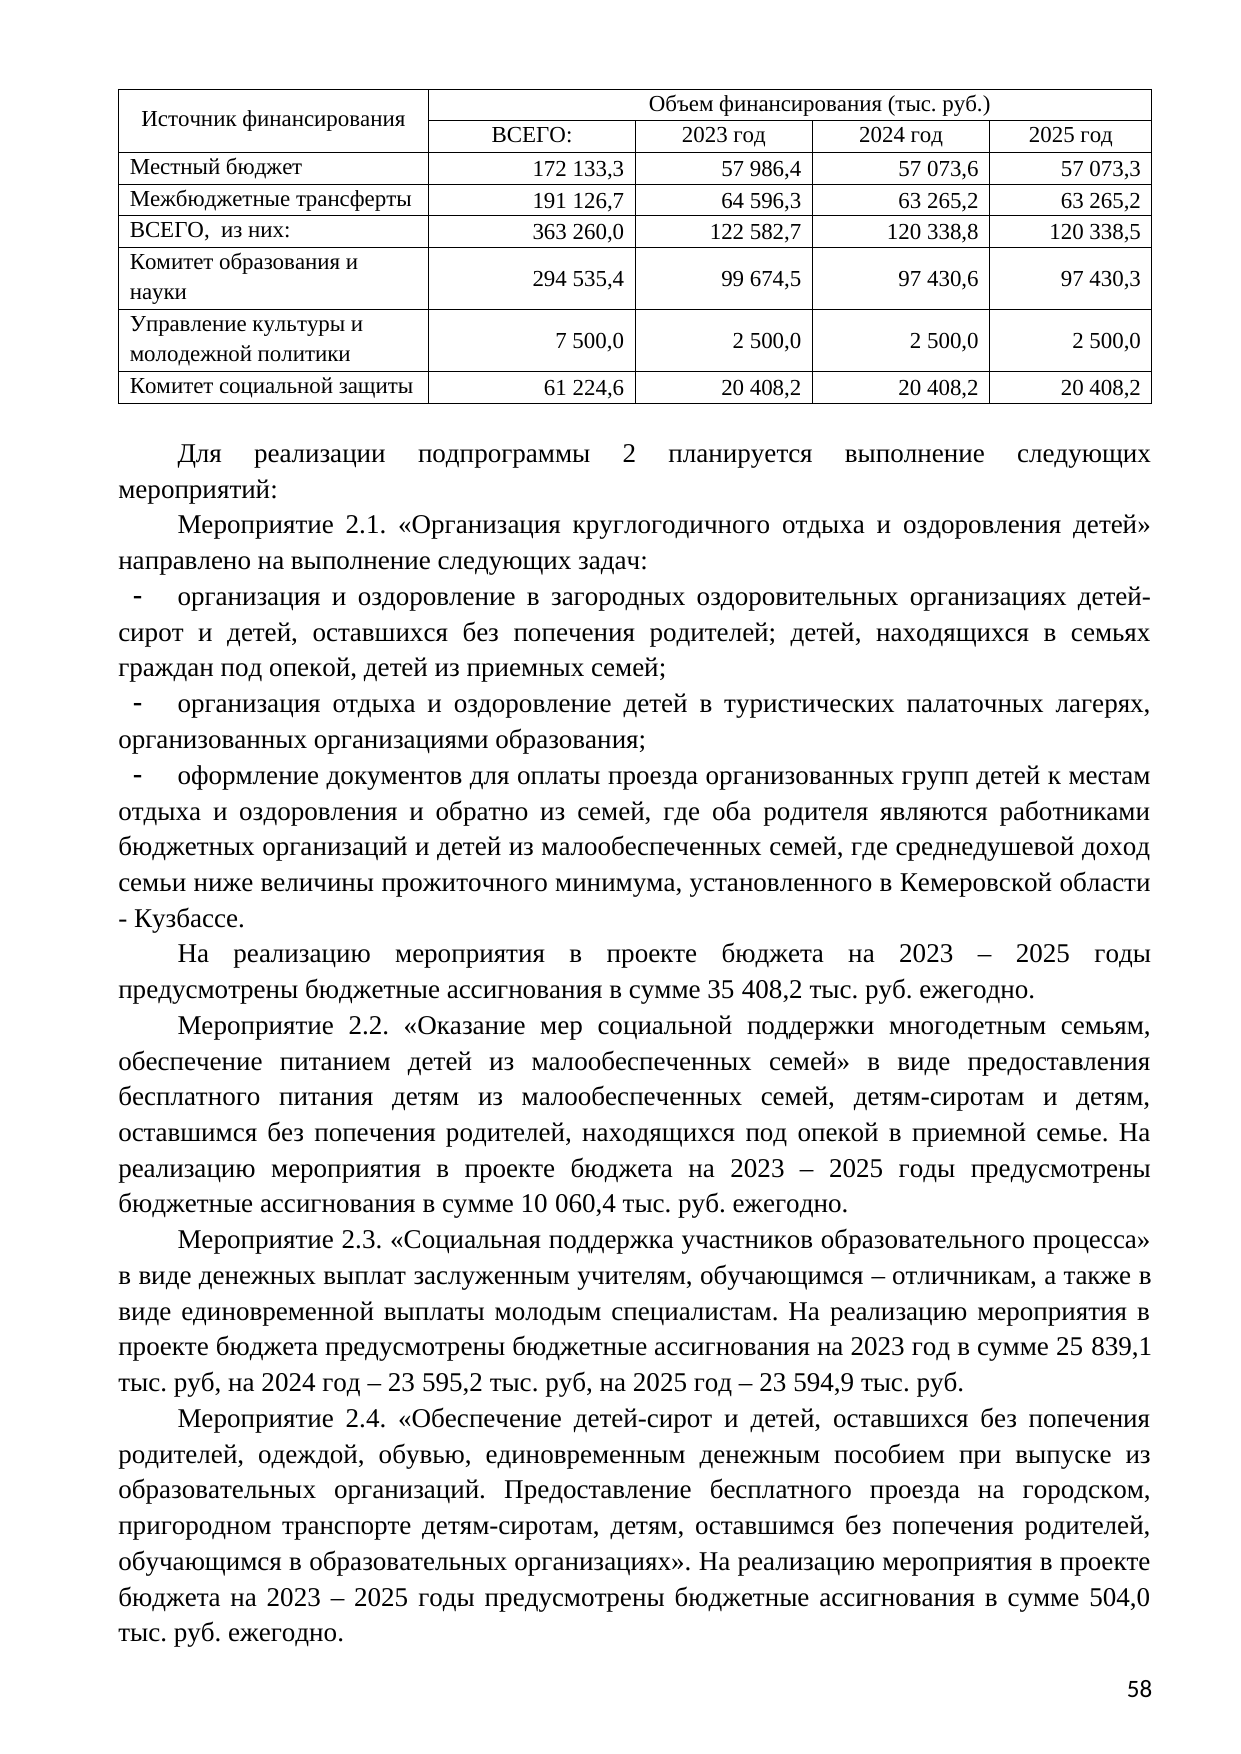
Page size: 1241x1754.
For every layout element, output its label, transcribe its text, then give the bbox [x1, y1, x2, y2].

table_cell 2023 год [636, 121, 812, 152]
list организация и оздоровление в загородных оздоровительных организациях детей-сирот и детей, оставшихся без попечения родителей; детей, находящихся в семьях граждан под опекой, детей из приемных семей; [118, 580, 1152, 683]
table_cell 57 073,6 [813, 153, 989, 184]
table_cell Местный бюджет [119, 153, 428, 184]
table_cell Комитет социальной защиты [119, 372, 428, 402]
table_cell 120 338,8 [813, 216, 989, 247]
table_cell 2025 год [990, 121, 1151, 152]
table_cell 97 430,3 [990, 248, 1151, 309]
table_header Объем финансирования (тыс. руб.) [429, 90, 1151, 120]
table_cell 64 596,3 [636, 185, 812, 215]
table_cell 7 500,0 [429, 310, 635, 371]
table_cell 2024 год [813, 121, 989, 152]
table_cell 61 224,6 [429, 372, 635, 402]
table_cell 20 408,2 [813, 372, 989, 402]
table_cell 63 265,2 [813, 185, 989, 215]
list оформление документов для оплаты проезда организованных групп детей к местам отдыха и оздоровления и обратно из семей, где оба родителя являются работниками бюджетных организаций и детей из малообеспеченных семей, где среднедушевой доход семьи ниже величины прожиточного минимума, установленного в Кемеровской области - Кузбассе. [118, 759, 1152, 933]
table_header Источник финансирования [119, 90, 428, 152]
table_cell 63 265,2 [990, 185, 1151, 215]
table_cell 57 073,3 [990, 153, 1151, 184]
table_cell 122 582,7 [636, 216, 812, 247]
table_cell 191 126,7 [429, 185, 635, 215]
table_cell 2 500,0 [813, 310, 989, 371]
table_cell 363 260,0 [429, 216, 635, 247]
text Мероприятие 2.2. «Оказание мер социальной поддержки многодетным семьям, обеспечение питанием детей из малообеспеченных семей» в виде предоставления бесплатного питания детям из малообеспеченных семей, детям-сиротам и детям, оставшимся без попечения родителей, находящихся под опекой в приемной семье. На реализацию мероприятия в проекте бюджета на 2023 – 2025 годы предусмотрены бюджетные ассигнования в сумме 10 060,4 тыс. руб. ежегодно. [118, 1009, 1152, 1219]
table_cell 2 500,0 [636, 310, 812, 371]
text На реализацию мероприятия в проекте бюджета на 2023 – 2025 годы предусмотрены бюджетные ассигнования в сумме 35 408,2 тыс. руб. ежегодно. [118, 937, 1152, 1004]
table_cell 99 674,5 [636, 248, 812, 309]
text Мероприятие 2.3. «Социальная поддержка участников образовательного процесса» в виде денежных выплат заслуженным учителям, обучающимся – отличникам, а также в виде единовременной выплаты молодым специалистам. На реализацию мероприятия в проекте бюджета предусмотрены бюджетные ассигнования на 2023 год в сумме 25 839,1 тыс. руб, на 2024 год – 23 595,2 тыс. руб, на 2025 год – 23 594,9 тыс. руб. [118, 1223, 1152, 1397]
text Мероприятие 2.1. «Организация круглогодичного отдыха и оздоровления детей» направлено на выполнение следующих задач: [118, 508, 1152, 575]
table_cell 97 430,6 [813, 248, 989, 309]
table_cell Межбюджетные трансферты [119, 185, 428, 215]
table_cell 20 408,2 [636, 372, 812, 402]
table_cell 172 133,3 [429, 153, 635, 184]
table_cell 120 338,5 [990, 216, 1151, 247]
table_cell Комитет образования и науки [119, 248, 428, 309]
table_cell Управление культуры и молодежной политики [119, 310, 428, 371]
table_cell 20 408,2 [990, 372, 1151, 402]
text Мероприятие 2.4. «Обеспечение детей-сирот и детей, оставшихся без попечения родителей, одеждой, обувью, единовременным денежным пособием при выпуске из образовательных организаций. Предоставление бесплатного проезда на городском, пригородном транспорте детям-сиротам, детям, оставшимся без попечения родителей, обучающимся в образовательных организациях». На реализацию мероприятия в проекте бюджета на 2023 – 2025 годы предусмотрены бюджетные ассигнования в сумме 504,0 тыс. руб. ежегодно. [118, 1402, 1152, 1647]
table_cell 2 500,0 [990, 310, 1151, 371]
list организация отдыха и оздоровление детей в туристических палаточных лагерях, организованных организациями образования; [118, 687, 1152, 754]
table_cell ВСЕГО, из них: [119, 216, 428, 247]
text Для реализации подпрограммы 2 планируется выполнение следующих мероприятий: [118, 437, 1152, 504]
table_cell ВСЕГО: [429, 121, 635, 152]
table_cell 294 535,4 [429, 248, 635, 309]
table_cell 57 986,4 [636, 153, 812, 184]
